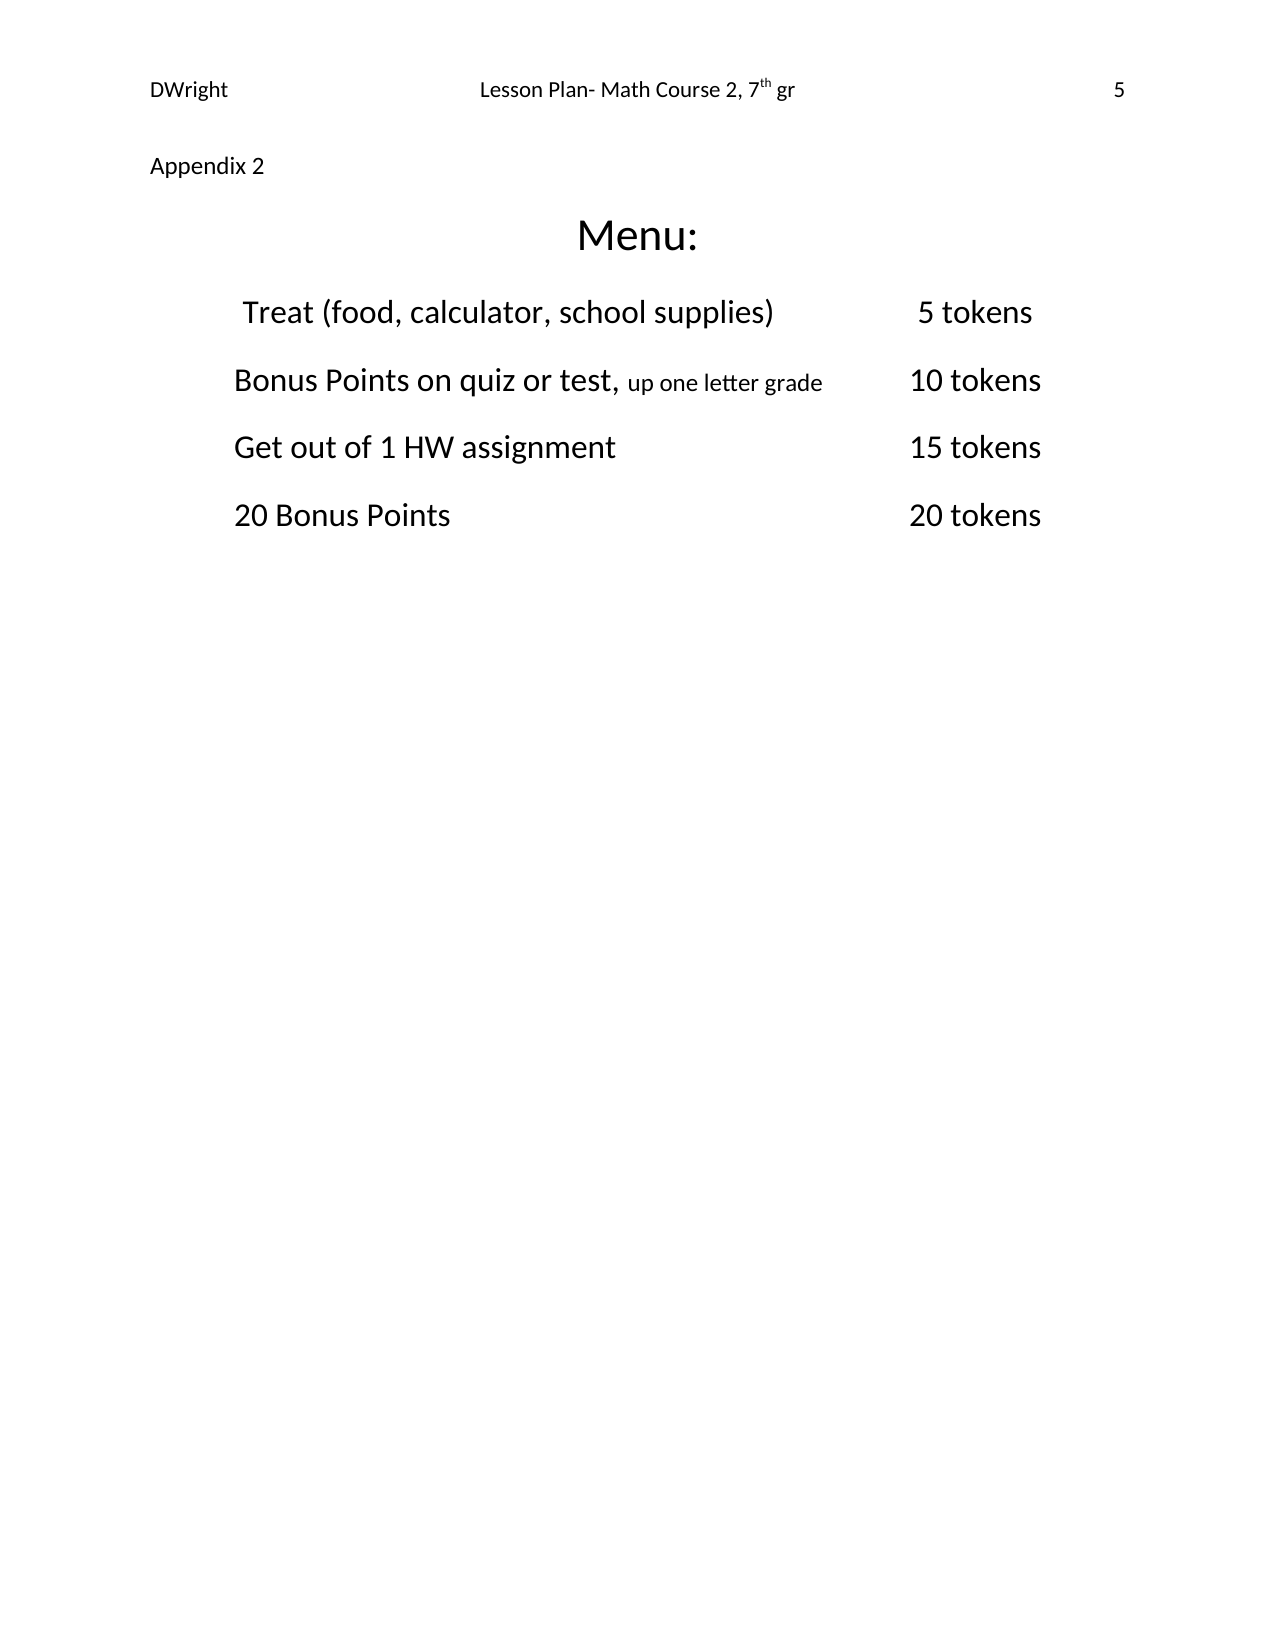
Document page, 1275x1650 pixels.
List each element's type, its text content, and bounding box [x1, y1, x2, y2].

text Get out of 1 HW assignment 15 tokens [150, 426, 1125, 467]
text Bonus Points on quiz or test, up one letter grade 10 tokens [150, 358, 1125, 399]
text 20 Bonus Points 20 tokens [150, 494, 1125, 534]
text Treat (food, calculator, school supplies) 5 tokens [150, 291, 1125, 332]
text Appendix 2 [150, 150, 1125, 181]
text Menu: [150, 206, 1125, 262]
